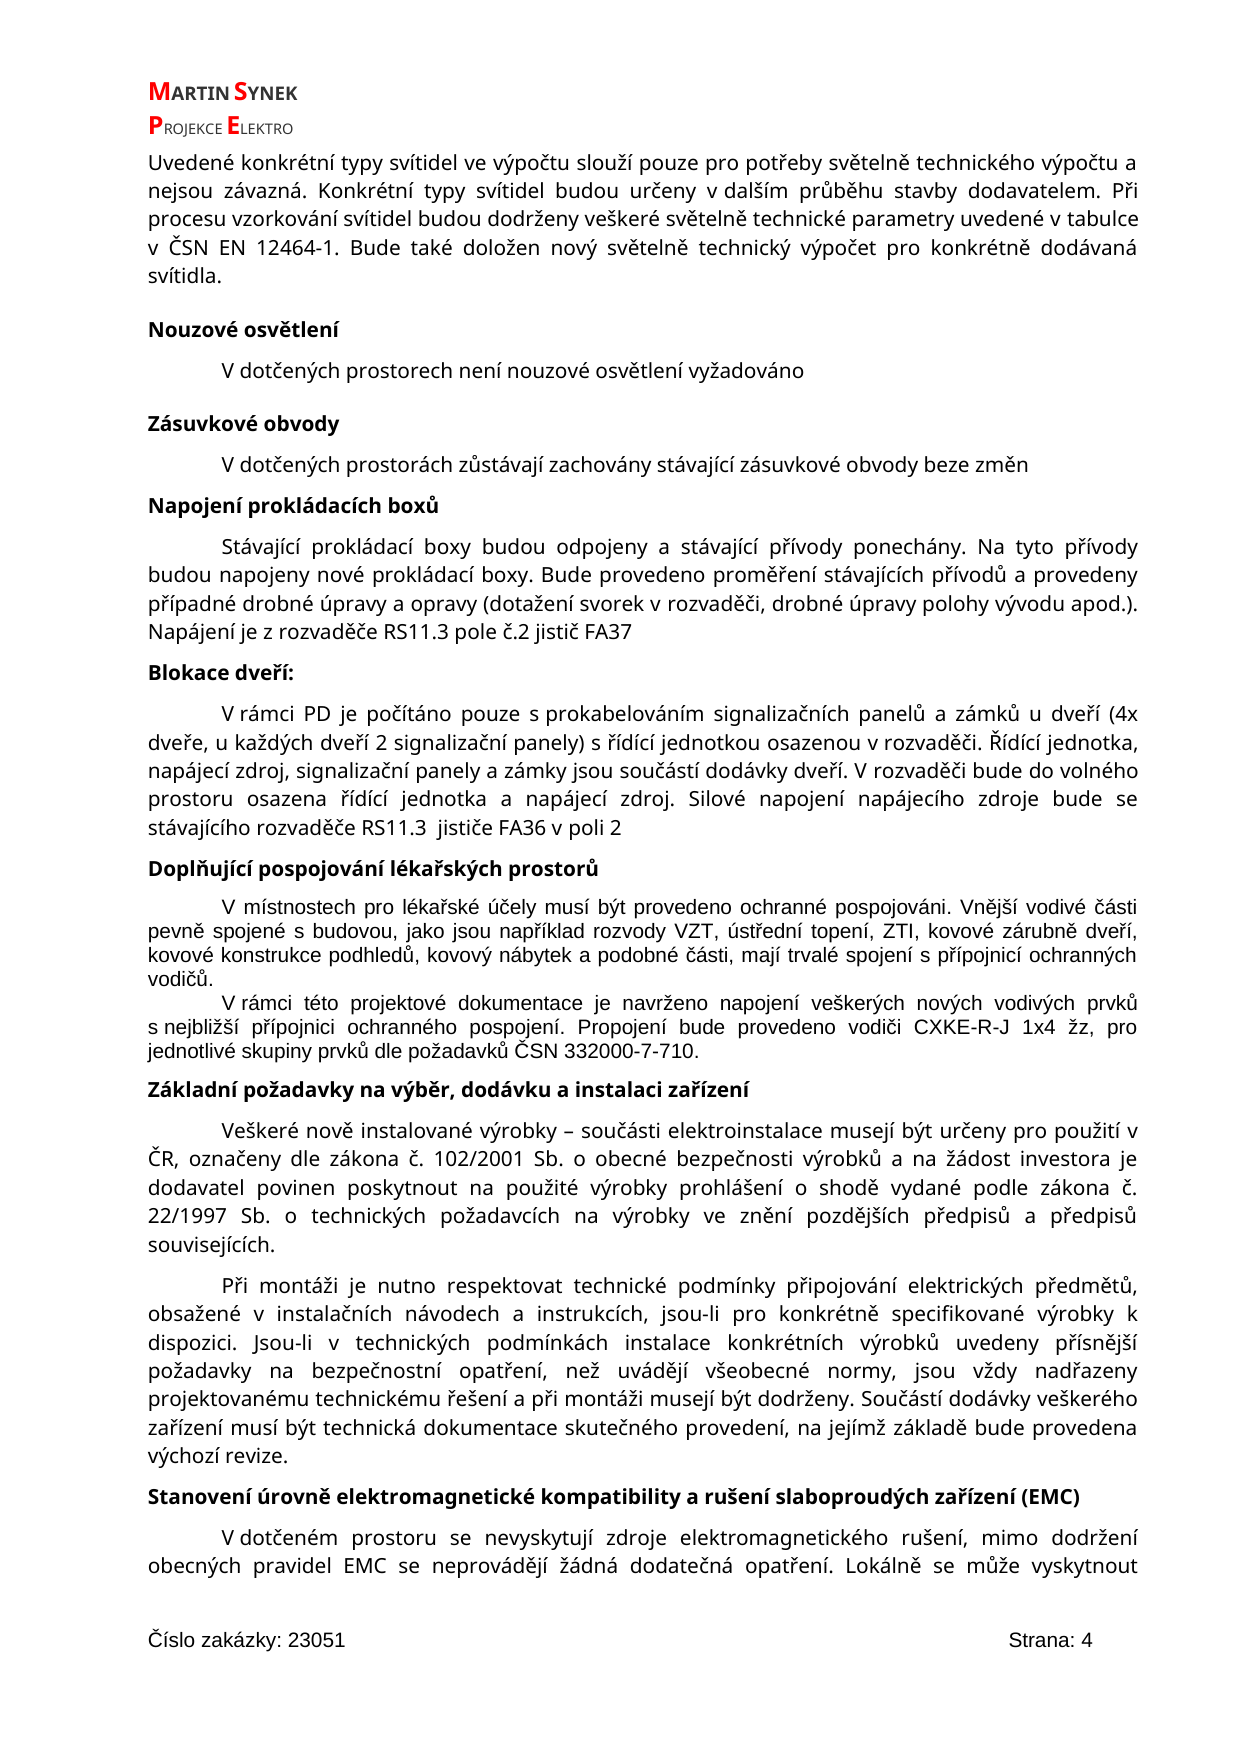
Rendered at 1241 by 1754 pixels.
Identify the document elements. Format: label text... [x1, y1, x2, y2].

subtitle Nouzové osvětlení [148, 315, 1139, 343]
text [148, 1523, 1139, 1580]
text Při montáži je nutno respektovat technické podmínky připojování elektrických předmětů, obsažené v instalačních návodech a instrukcích, jsou-li pro konkrétně specifikované výrobky k dispozici. Jsou-li v technických podmínkách instalace konkrétních výrobků uvedeny přísnější požadavky na bezpečnostní opatření, než uvádějí všeobecné normy, jsou vždy nadřazeny projektovanému technickému řešení a při montáži musejí být dodrženy. Součástí dodávky veškerého zařízení musí být technická dokumentace skutečného provedení, na jejímž základě bude provedena výchozí revize. [148, 1271, 1139, 1470]
text V rámci této projektové dokumentace je navrženo napojení veškerých nových vodivých prvků s nejbližší přípojnici ochranného pospojení. Propojení bude provedeno vodiči CXKE-R-J 1x4 žz, pro jednotlivé skupiny prvků dle požadavků ČSN 332000-7-710. [148, 991, 1139, 1063]
text V dotčených prostorách zůstávají zachovány stávající zásuvkové obvody beze změn [148, 450, 1139, 479]
text V dotčených prostorech není nouzové osvětlení vyžadováno [148, 356, 1139, 384]
text Veškeré nově instalované výrobky – součásti elektroinstalace musejí být určeny pro použití v ČR, označeny dle zákona č. 102/2001 Sb. o obecné bezpečnosti výrobků a na žádost investora je dodavatel povinen poskytnout na použité výrobky prohlášení o shodě vydané podle zákona č. 22/1997 Sb. o technických požadavcích na výrobky ve znění pozdějších předpisů a předpisů souvisejících. [148, 1116, 1139, 1258]
subtitle Zásuvkové obvody [148, 409, 1139, 438]
text Napojení prokládacích boxů [148, 491, 1139, 519]
text Doplňující pospojování lékařských prostorů [148, 854, 1139, 882]
text Základní požadavky na výběr, dodávku a instalaci zařízení [148, 1075, 1139, 1103]
text V rámci PD je počítáno pouze s prokabelováním signalizačních panelů a zámků u dveří (4x dveře, u každých dveří 2 signalizační panely) s řídící jednotkou osazenou v rozvaděči. Řídící jednotka, napájecí zdroj, signalizační panely a zámky jsou součástí dodávky dveří. V rozvaděči bude do volného prostoru osazena řídící jednotka a napájecí zdroj. Silové napojení napájecího zdroje bude se stávajícího rozvaděče RS11.3 jističe FA36 v poli 2 [148, 699, 1139, 841]
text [148, 148, 1139, 290]
text Stávající prokládací boxy budou odpojeny a stávající přívody ponechány. Na tyto přívody budou napojeny nové prokládací boxy. Bude provedeno proměření stávajících přívodů a provedeny případné drobné úpravy a opravy (dotažení svorek v rozvaděči, drobné úpravy polohy vývodu apod.). Napájení je z rozvaděče RS11.3 pole č.2 jistič FA37 [148, 532, 1139, 646]
text Blokace dveří: [148, 658, 1139, 687]
text V místnostech pro lékařské účely musí být provedeno ochranné pospojováni. Vnější vodivé části pevně spojené s budovou, jako jsou například rozvody VZT, ústřední topení, ZTI, kovové zárubně dveří, kovové konstrukce podhledů, kovový nábytek a podobné části, mají trvalé spojení s přípojnicí ochranných vodičů. [148, 895, 1139, 991]
text Stanovení úrovně elektromagnetické kompatibility a rušení slaboproudých zařízení (EMC) [148, 1482, 1139, 1511]
